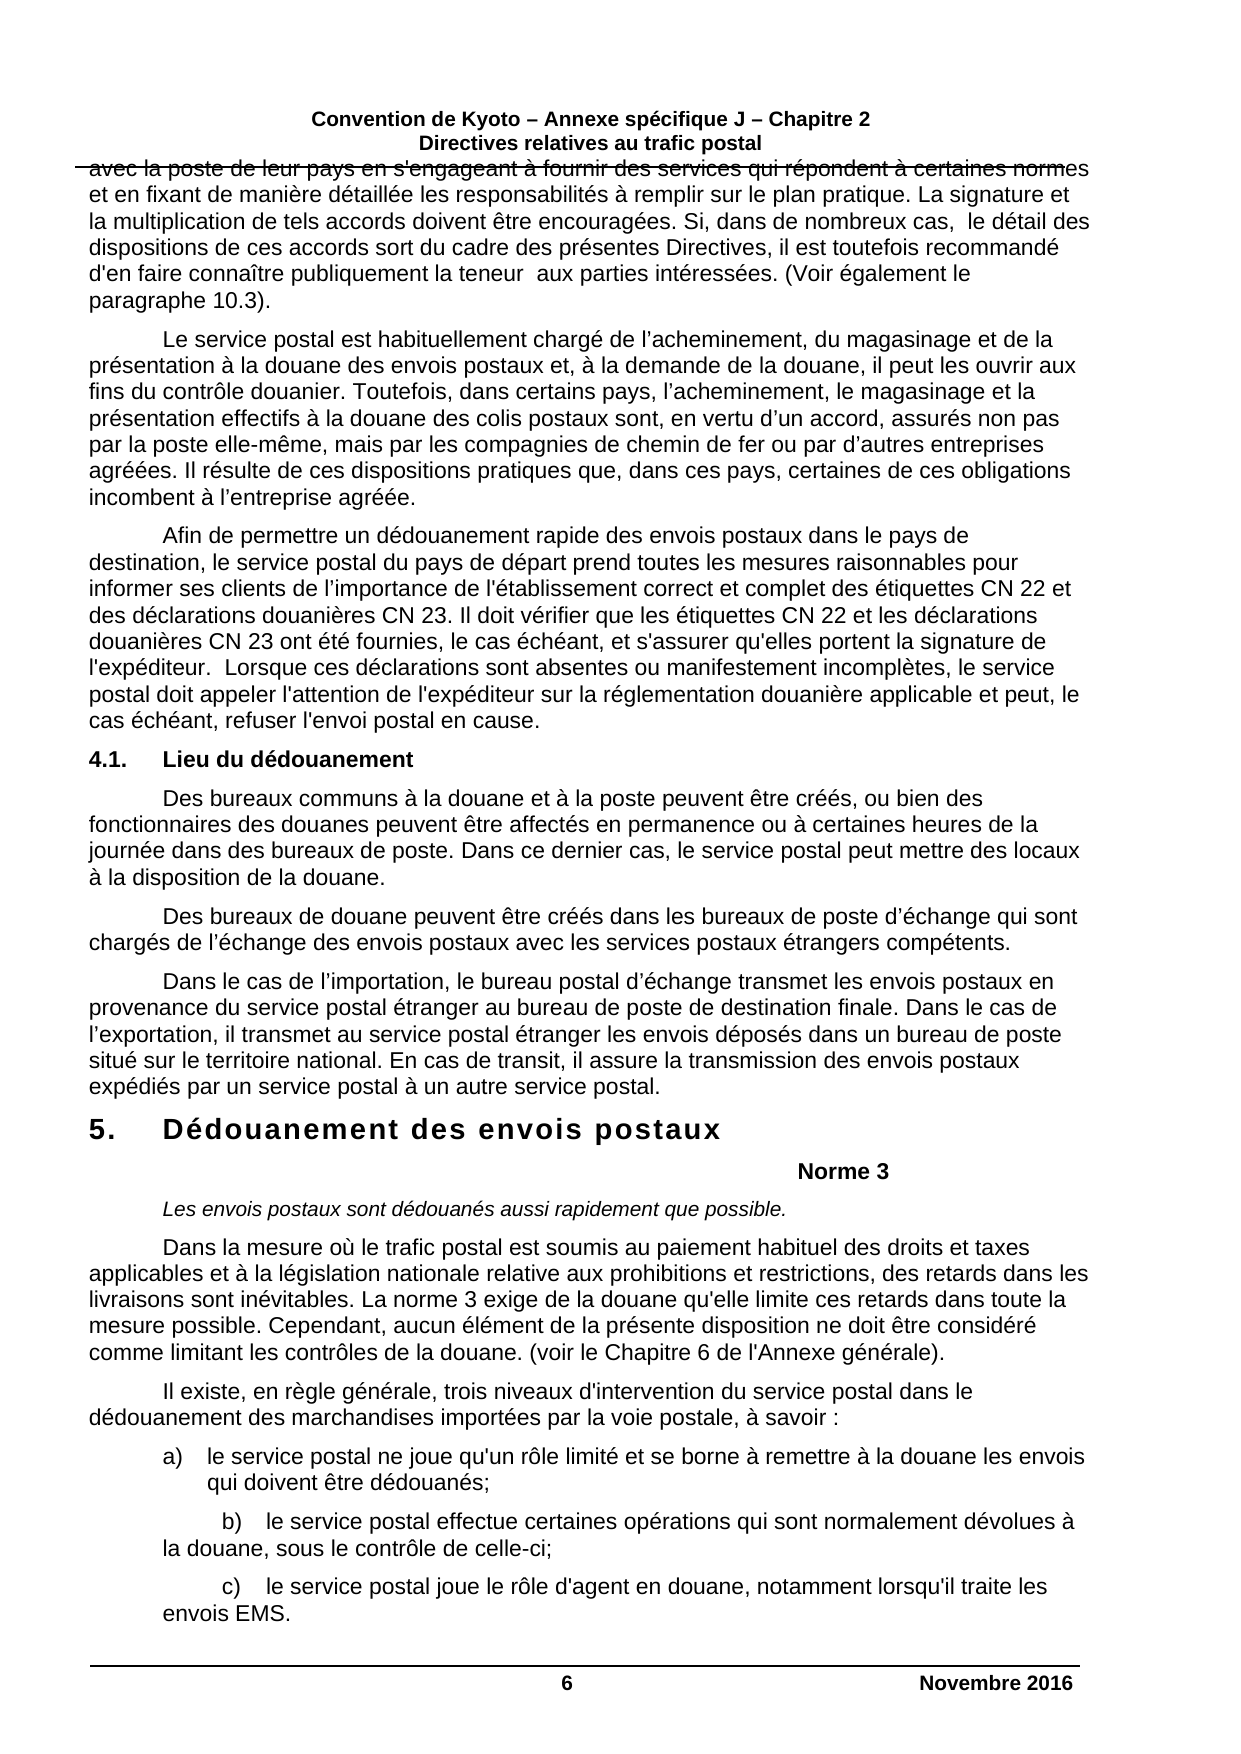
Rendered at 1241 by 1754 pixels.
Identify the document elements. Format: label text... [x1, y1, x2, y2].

text Le service postal est habituellement chargé de l’acheminement, du magasinage et de la présentation à la douane des envois postaux et, à la demande de la douane, il peut les ouvrir aux fins du contrôle douanier. Toutefois, dans certains pays, l’acheminement, le magasinage et la présentation effectifs à la douane des colis postaux sont, en vertu d’un accord, assurés non pas par la poste elle-même, mais par les compagnies de chemin de fer ou par d’autres entreprises agréées. Il résulte de ces dispositions pratiques que, dans ces pays, certaines de ces obligations incombent à l’entreprise agréée. [89, 326, 1092, 510]
text Dans le cas de l’importation, le bureau postal d’échange transmet les envois postaux en provenance du service postal étranger au bureau de poste de destination finale. Dans le cas de l’exportation, il transmet au service postal étranger les envois déposés dans un bureau de poste situé sur le territoire national. En cas de transit, il assure la transmission des envois postaux expédiés par un service postal à un autre service postal. [89, 968, 1092, 1099]
text Des bureaux de douane peuvent être créés dans les bureaux de poste d’échange qui sont chargés de l’échange des envois postaux avec les services postaux étrangers compétents. [89, 903, 1092, 955]
text Les envois postaux sont dédouanés aussi rapidement que possible. [89, 1197, 1092, 1221]
text Norme 3 [89, 1158, 1092, 1184]
text Il existe, en règle générale, trois niveaux d'intervention du service postal dans le dédouanement des marchandises importées par la voie postale, à savoir : [89, 1378, 1092, 1430]
text b) le service postal effectue certaines opérations qui sont normalement dévolues à la douane, sous le contrôle de celle-ci; [162, 1508, 1092, 1561]
text a) le service postal ne joue qu'un rôle limité et se borne à remettre à la douane les envois qui doivent être dédouanés; [162, 1443, 1092, 1496]
text Des bureaux communs à la douane et à la poste peuvent être créés, ou bien des fonctionnaires des douanes peuvent être affectés en permanence ou à certaines heures de la journée dans des bureaux de poste. Dans ce dernier cas, le service postal peut mettre des locaux à la disposition de la douane. [89, 785, 1092, 890]
subtitle 5. Dédouanement des envois postaux [89, 1112, 1092, 1146]
text c) le service postal joue le rôle d'agent en douane, notamment lorsqu'il traite les envois EMS. [162, 1573, 1092, 1626]
text Afin de permettre un dédouanement rapide des envois postaux dans le pays de destination, le service postal du pays de départ prend toutes les mesures raisonnables pour informer ses clients de l’importance de l'établissement correct et complet des étiquettes CN 22 et des déclarations douanières CN 23. Il doit vérifier que les étiquettes CN 22 et les déclarations douanières CN 23 ont été fournies, le cas échéant, et s'assurer qu'elles portent la signature de l'expéditeur. Lorsque ces déclarations sont absentes ou manifestement incomplètes, le service postal doit appeler l'attention de l'expéditeur sur la réglementation douanière applicable et peut, le cas échéant, refuser l'envoi postal en cause. [89, 522, 1092, 733]
subtitle 4.1. Lieu du dédouanement [89, 746, 1092, 772]
text Dans la mesure où le trafic postal est soumis au paiement habituel des droits et taxes applicables et à la législation nationale relative aux prohibitions et restrictions, des retards dans les livraisons sont inévitables. La norme 3 exige de la douane qu'elle limite ces retards dans toute la mesure possible. Cependant, aucun élément de la présente disposition ne doit être considéré comme limitant les contrôles de la douane. (voir le Chapitre 6 de l'Annexe générale). [89, 1233, 1092, 1365]
